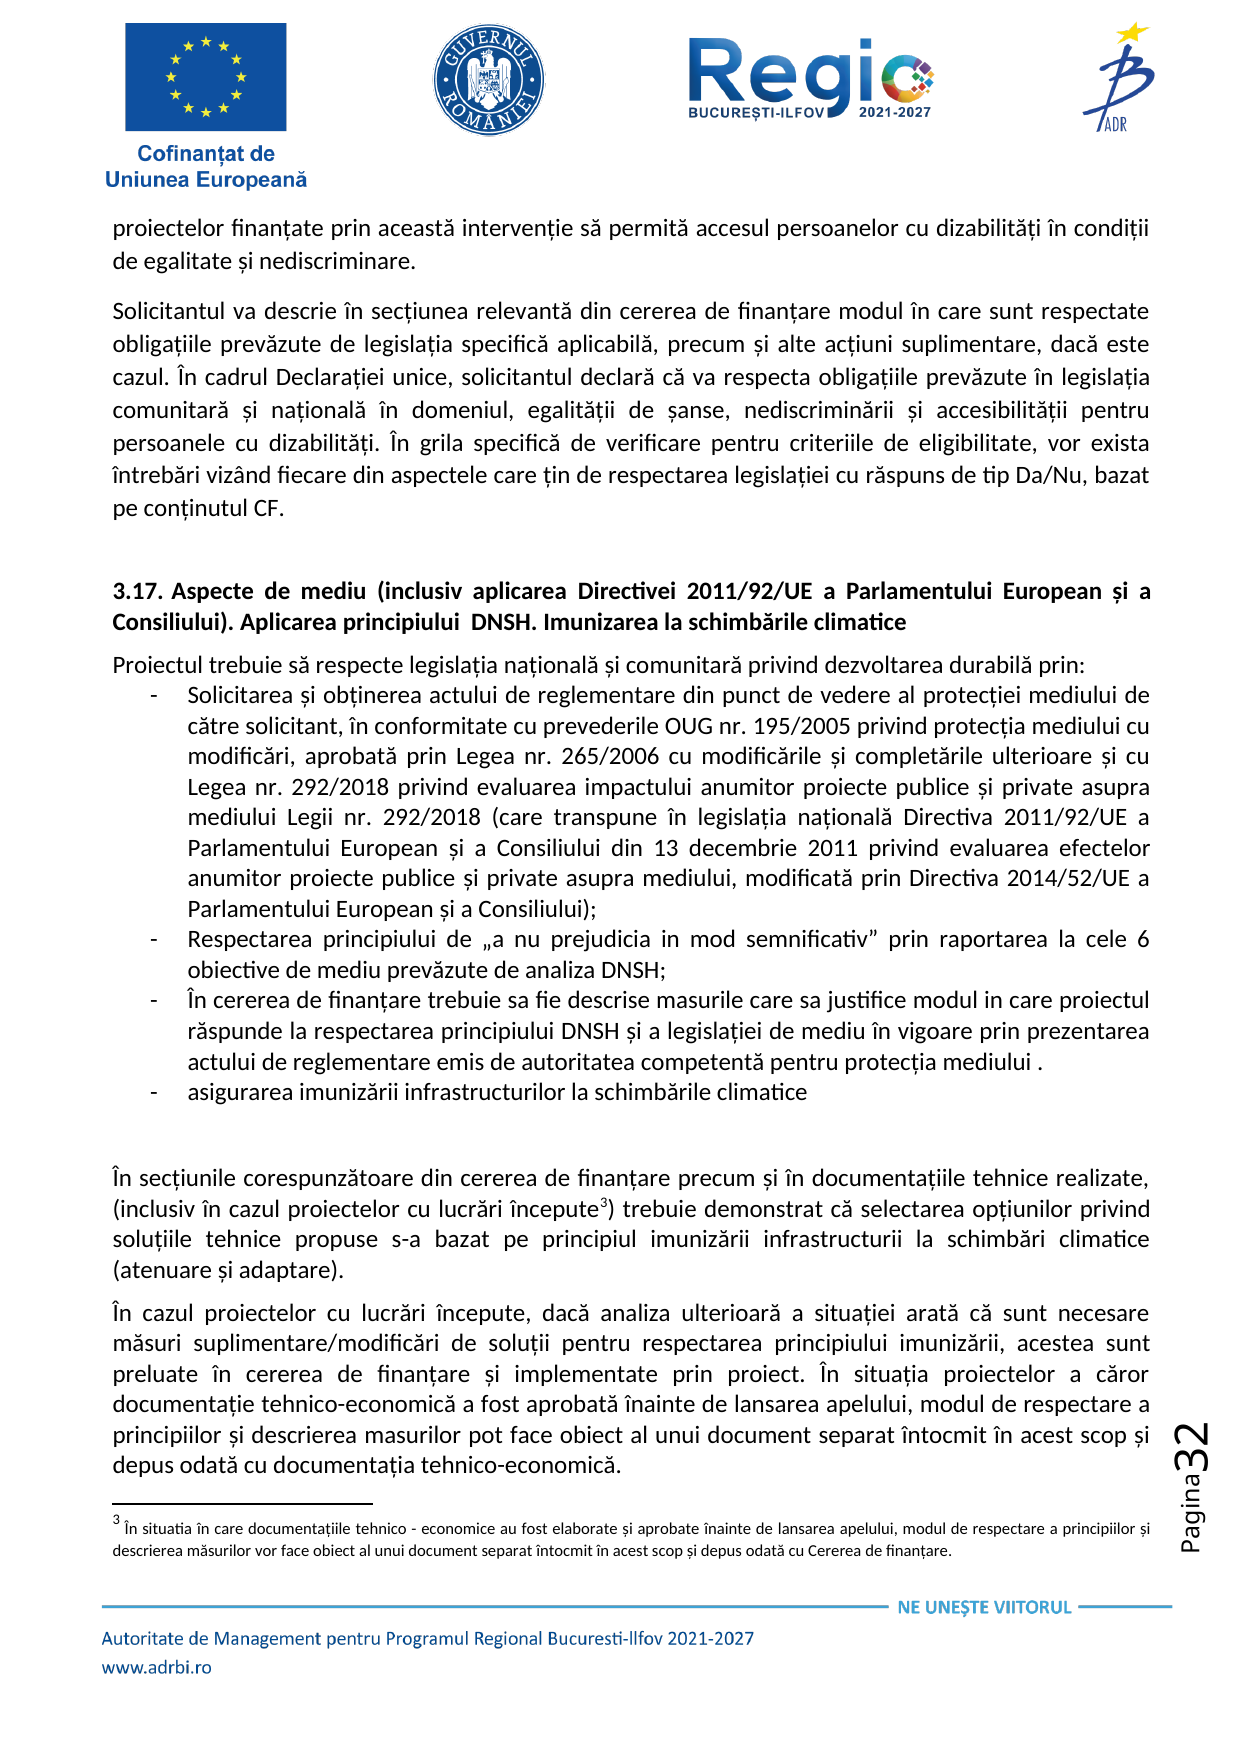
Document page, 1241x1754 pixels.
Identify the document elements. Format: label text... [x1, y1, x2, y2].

text Proiectul trebuie să respecte legislația națională și comunitară privind dezvoltarea durabilă prin: [112, 649, 1152, 679]
text În secțiunile corespunzătoare din cererea de finanțare precum și în documentațiile tehnice realizate, (inclusiv în cazul proiectelor cu lucrări începute) trebuie demonstrat că selectarea opțiunilor privind soluțiile tehnice propuse s-a bazat pe principiul imunizării infrastructurii la schimbări climatice (atenuare și adaptare). [112, 1162, 1152, 1284]
picture [101, 1600, 1173, 1674]
text Solicitantul va descrie în secțiunea relevantă din cererea de finanțare modul în care sunt respectate obligațiile prevăzute de legislația specifică aplicabilă, precum și alte acțiuni suplimentare, dacă este cazul. În cadrul Declarației unice, solicitantul declară că va respecta obligațiile prevăzute în legislația comunitară și națională în domeniul, egalității de șanse, nediscriminării și accesibilității pentru persoanele cu dizabilități. În grila specifică de verificare pentru criteriile de eligibilitate, vor exista întrebări vizând fiecare din aspectele care țin de respectarea legislației cu răspuns de tip Da/Nu, bazat pe conținutul CF. [112, 295, 1152, 523]
list asigurarea imunizării infrastructurilor la schimbările climatice [150, 1076, 1152, 1107]
list În cererea de finanțare trebuie sa fie descrise masurile care sa justifice modul in care proiectul răspunde la respectarea principiului DNSH și a legislației de mediu în vigoare prin prezentarea actului de reglementare emis de autoritatea competentă pentru protecția mediului . [150, 985, 1152, 1076]
subtitle 3.17. Aspecte de mediu (inclusiv aplicarea Directivei 2011/92/UE a Parlamentului European și a Consiliului). Aplicarea principiului DNSH. Imunizarea la schimbările climatice [112, 575, 1152, 636]
text În cazul proiectelor cu lucrări începute, dacă analiza ulterioară a situației arată că sunt necesare măsuri suplimentare/modificări de soluții pentru respectarea principiului imunizării, acestea sunt preluate în cererea de finanțare și implementate prin proiect. În situația proiectelor a căror documentație tehnico-economică a fost aprobată înainte de lansarea apelului, modul de respectare a principiilor și descrierea masurilor pot face obiect al unui document separat întocmit în acest scop și depus odată cu documentația tehnico-economică. [112, 1297, 1152, 1480]
list Respectarea principiului de „a nu prejudicia in mod semnificativ” prin raportarea la cele 6 obiective de mediu prevăzute de analiza DNSH; [150, 924, 1152, 985]
list Solicitarea și obținerea actului de reglementare din punct de vedere al protecției mediului de către solicitant, în conformitate cu prevederile OUG nr. 195/2005 privind protecția mediului cu modificări, aprobată prin Legea nr. 265/2006 cu modificările și completările ulterioare și cu Legea nr. 292/2018 privind evaluarea impactului anumitor proiecte publice și private asupra mediului Legii nr. 292/2018 (care transpune în legislația națională Directiva 2011/92/UE a Parlamentului European şi a Consiliului din 13 decembrie 2011 privind evaluarea efectelor anumitor proiecte publice şi private asupra mediului, modificată prin Directiva 2014/52/UE a Parlamentului European şi a Consiliului); [150, 679, 1152, 924]
picture [101, 21, 1157, 191]
